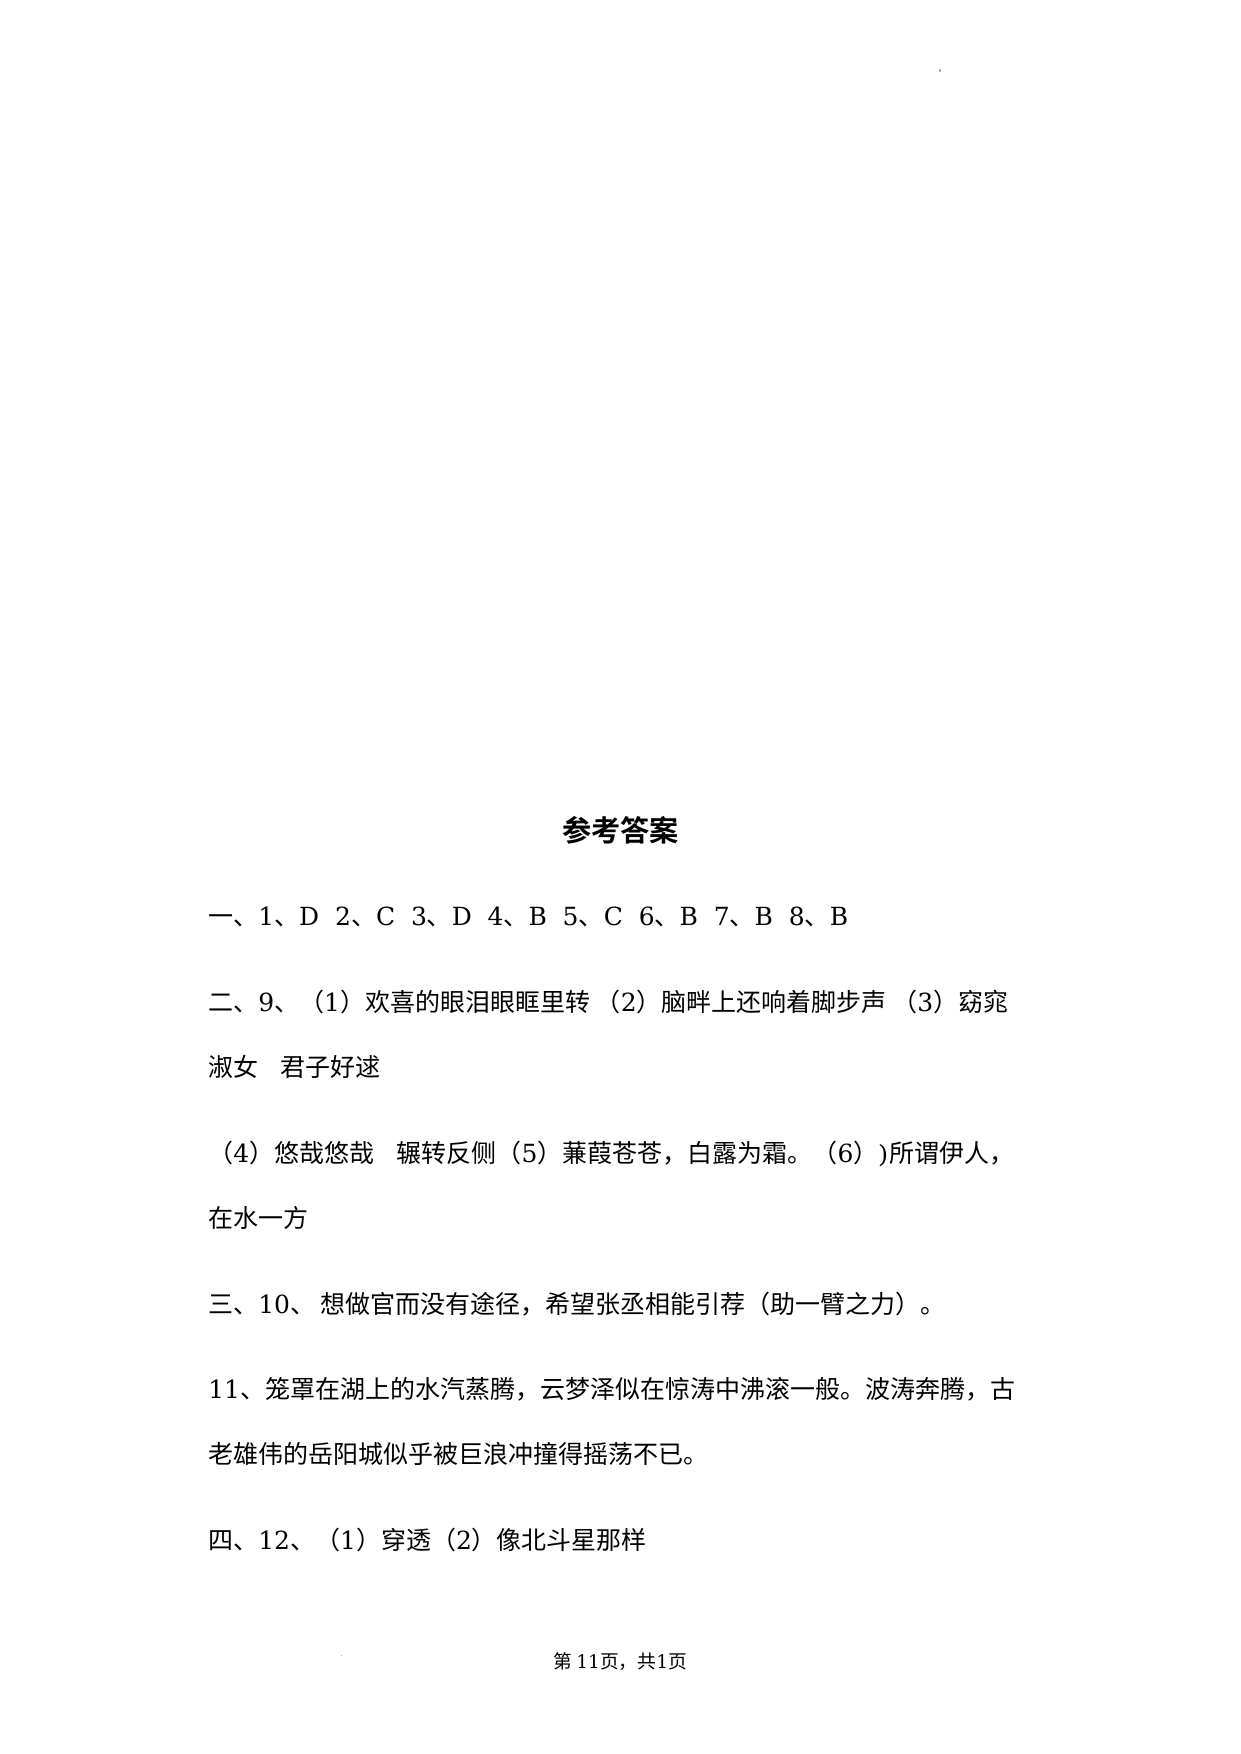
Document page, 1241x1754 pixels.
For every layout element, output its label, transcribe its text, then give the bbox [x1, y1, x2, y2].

text 参考答案 [208, 796, 1032, 861]
list 笼罩在湖上的水汽蒸腾，云梦泽似在惊涛中沸滚一般。波涛奔腾，古老雄伟的岳阳城似乎被巨浪冲撞得摇荡不已。 [208, 1356, 1032, 1486]
list 悠哉悠哉 辗转反侧（5）蒹葭苍苍，白露为霜。（6）)所谓伊人，在水一方 [208, 1119, 1032, 1249]
text 一、1、D 2、C 3、D 4、B 5、C 6、B 7、B 8、B [208, 882, 1032, 947]
list 四、12、（1）穿透（2）像北斗星那样 [208, 1506, 1032, 1571]
list 三、10、 想做官而没有途径，希望张丞相能引荐（助一臂之力）。 [208, 1270, 1032, 1335]
text 二、9、（1）欢喜的眼泪眼眶里转 （2）脑畔上还响着脚步声 （3）窈窕淑女 君子好逑 [208, 968, 1032, 1098]
